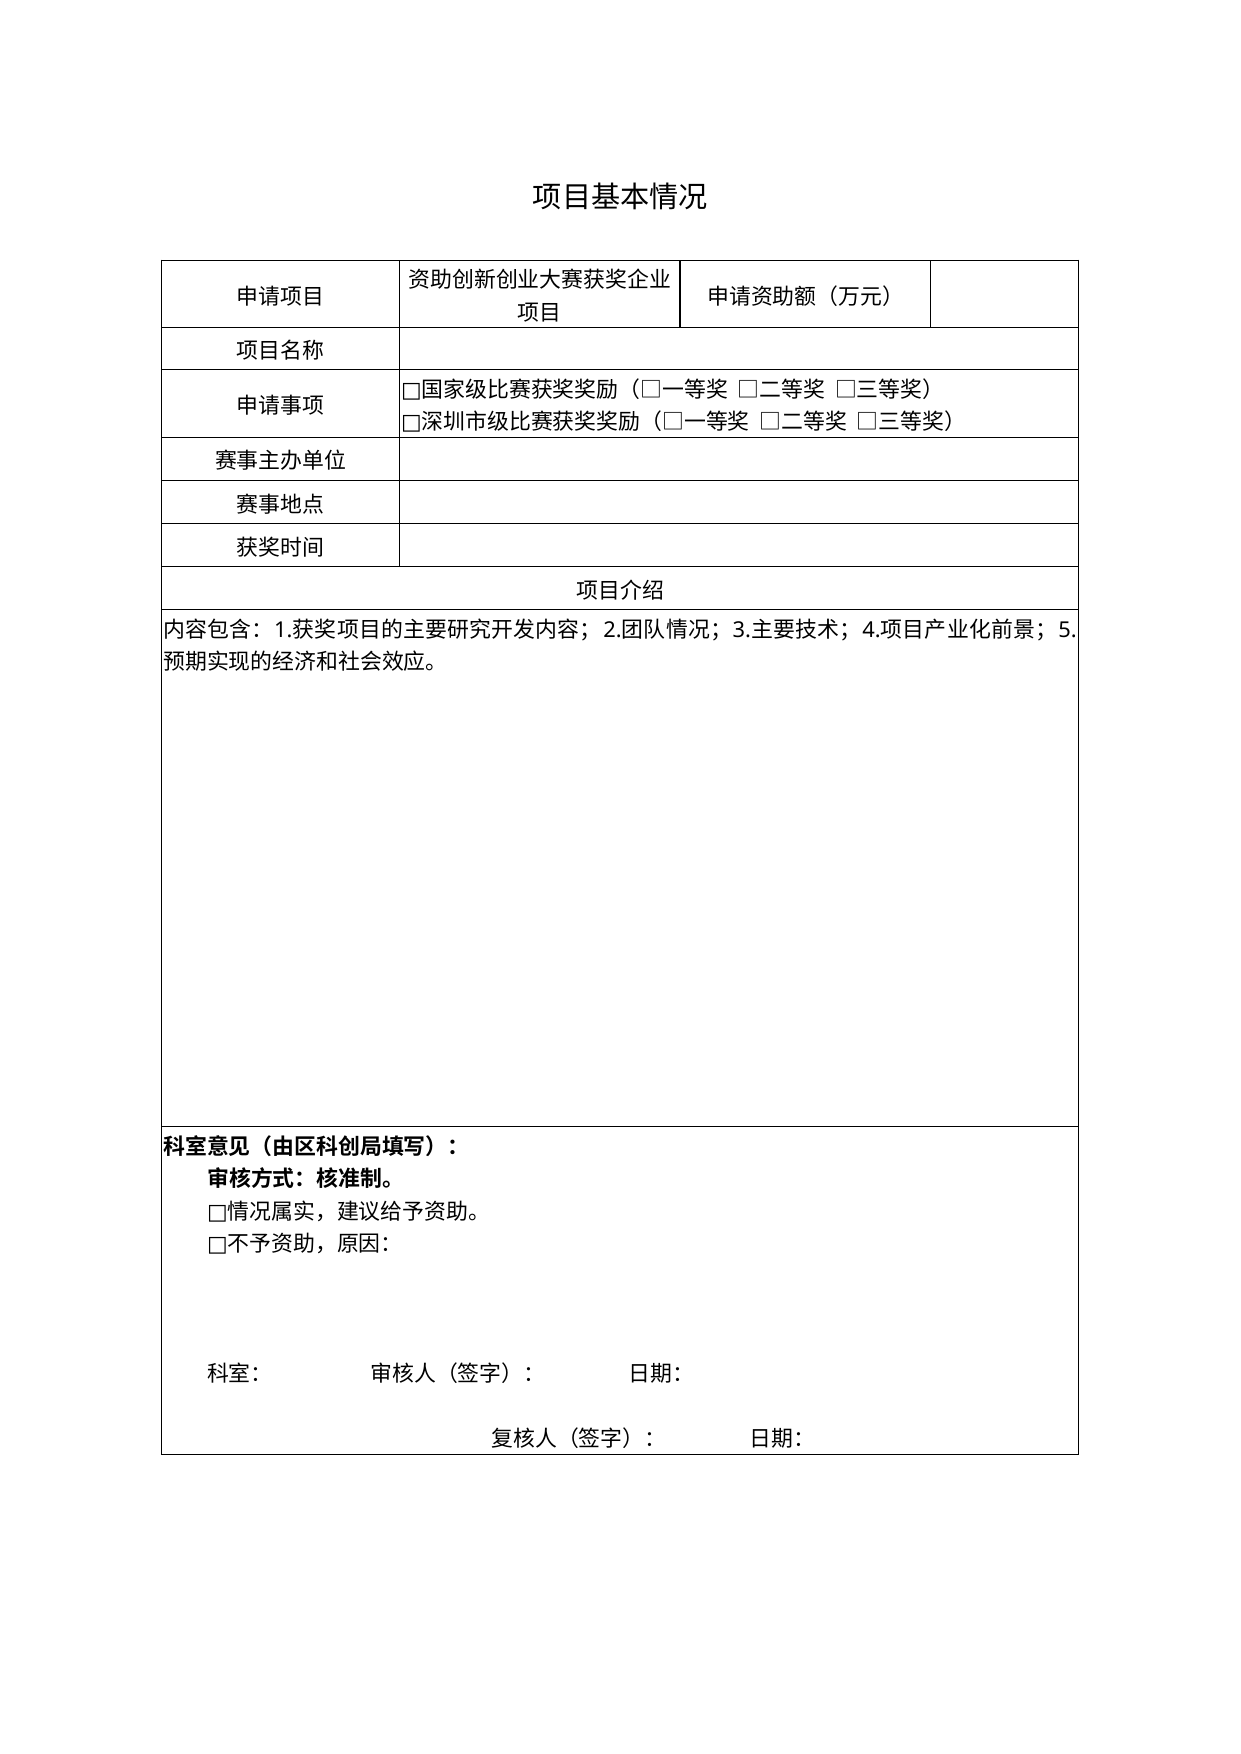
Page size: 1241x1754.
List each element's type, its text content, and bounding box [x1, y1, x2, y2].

table_cell 科室意见（由区科创局填写）： 审核方式：核准制。 □情况属实，建议给予资助。 □不予资助，原因： 科室： 审核人（签字）： 日期： 复核人（签字）： 日期： [162, 1127, 1078, 1453]
table_header 申请资助额（万元） [681, 261, 930, 327]
table_cell [400, 524, 1078, 566]
table_cell 赛事主办单位 [162, 438, 399, 479]
table_cell 申请事项 [162, 370, 399, 437]
table_cell 获奖时间 [162, 524, 399, 566]
table_cell [400, 328, 1078, 369]
table_cell 项目介绍 [162, 567, 1078, 609]
table_cell 内容包含：1.获奖项目的主要研究开发内容；2.团队情况；3.主要技术；4.项目产业化前景；5.预期实现的经济和社会效应。 [162, 610, 1078, 1126]
table_cell [400, 481, 1078, 523]
table_header [931, 261, 1078, 327]
table_cell [400, 438, 1078, 479]
table_cell □国家级比赛获奖奖励（□一等奖 □二等奖 □三等奖） □深圳市级比赛获奖奖励（□一等奖 □二等奖 □三等奖） [400, 370, 1078, 437]
table_cell 赛事地点 [162, 481, 399, 523]
text 项目基本情况 [187, 162, 1053, 227]
table_header 资助创新创业大赛获奖企业项目 [400, 261, 679, 327]
table_header 申请项目 [162, 261, 399, 327]
table_cell 项目名称 [162, 328, 399, 369]
